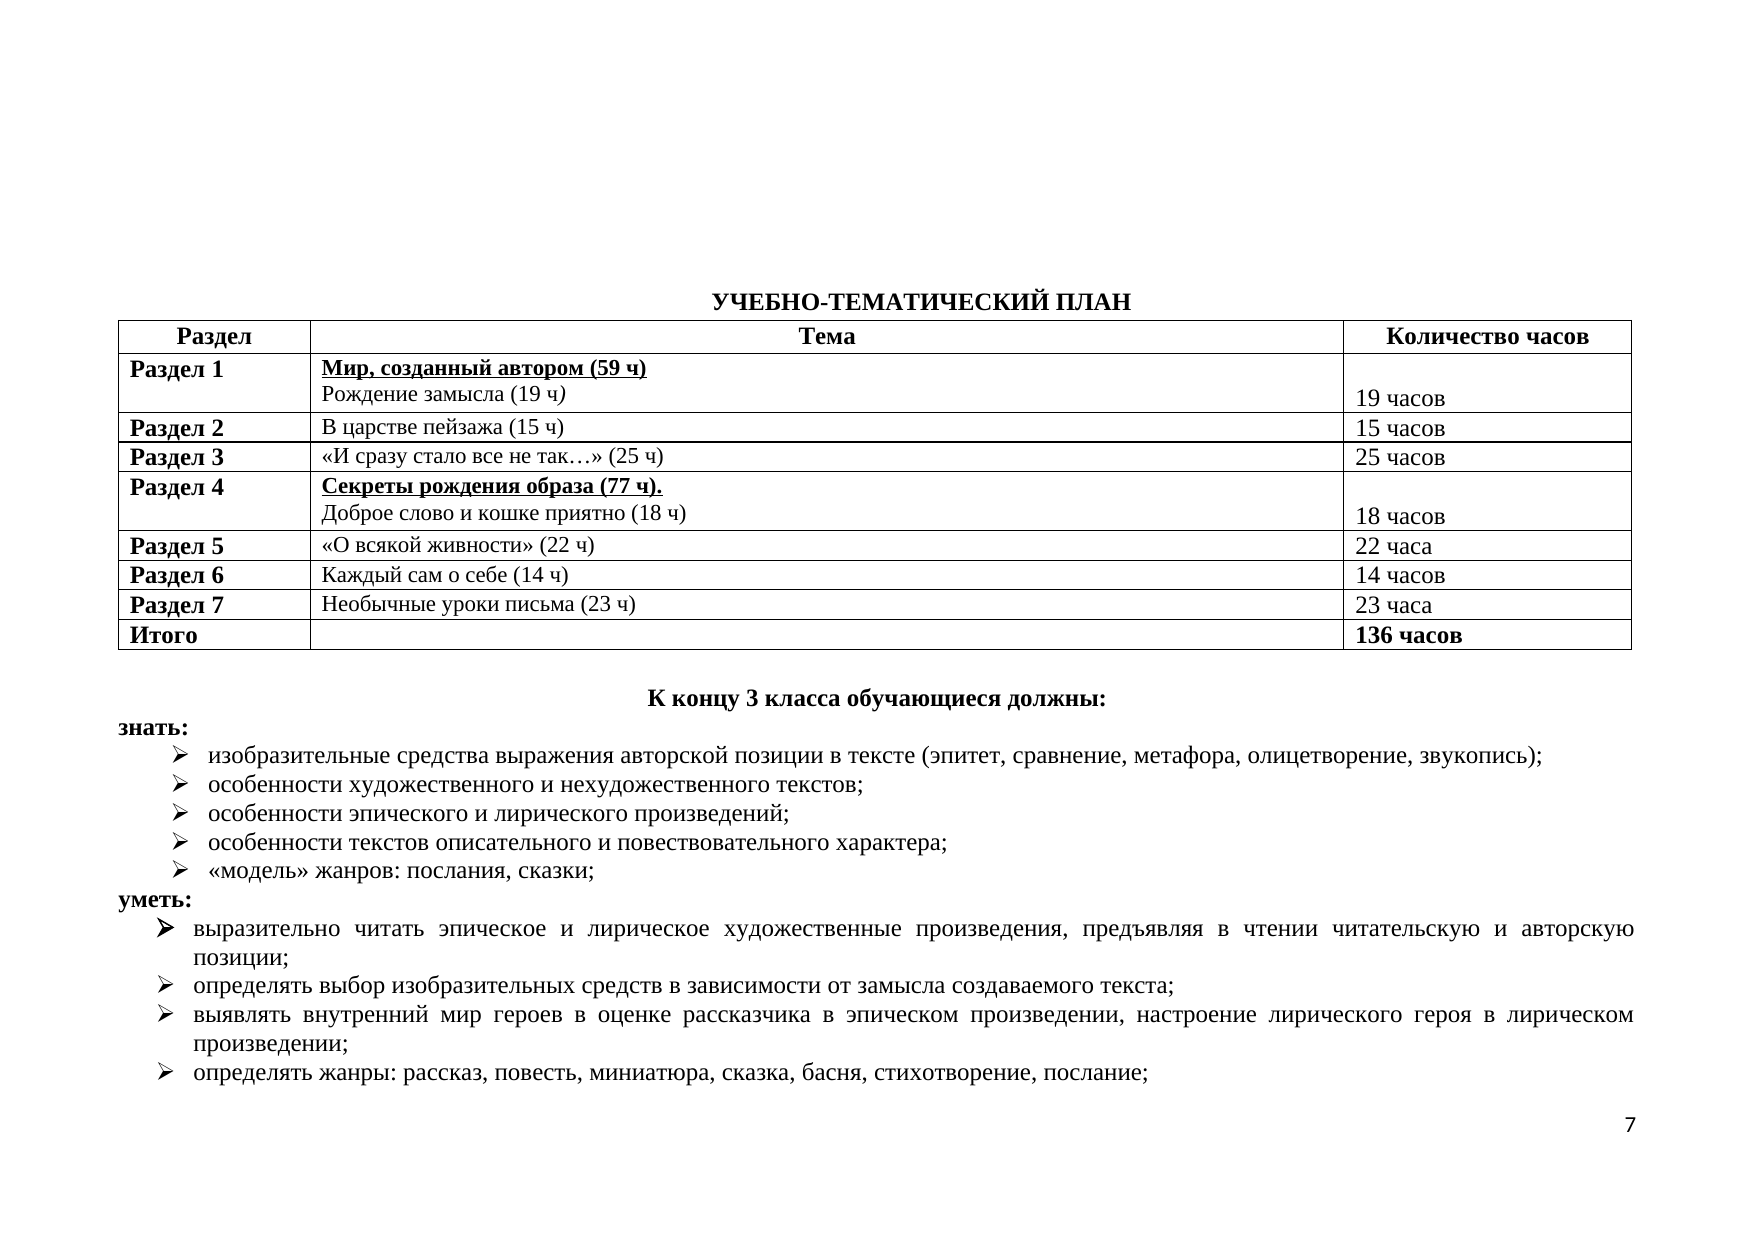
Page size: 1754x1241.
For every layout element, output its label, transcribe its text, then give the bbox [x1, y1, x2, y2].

table_cell Раздел 6 [119, 561, 310, 589]
list выявлять внутренний мир героев в оценке рассказчика в эпическом произведении, настроение лирического героя в лирическом произведении; [156, 999, 1636, 1057]
table_cell Раздел 1 [119, 354, 310, 412]
table_cell Раздел 2 [119, 413, 310, 441]
table_cell «О всякой живности» (22 ч) [311, 531, 1343, 559]
table_header Раздел [119, 321, 310, 353]
list выразительно читать эпическое и лирическое художественные произведения, предъявляя в чтении читательскую и авторскую позиции; [156, 913, 1636, 971]
table_cell «И сразу стало все не так…» (25 ч) [311, 443, 1343, 471]
table_cell Необычные уроки письма (23 ч) [311, 590, 1343, 619]
table_cell Мир, созданный автором (59 ч) Рождение замысла (19 ч) [311, 354, 1343, 412]
table_cell В царстве пейзажа (15 ч) [311, 413, 1343, 441]
table_cell 14 часов [1344, 561, 1631, 589]
list особенности эпического и лирического произведений; [170, 798, 1636, 827]
table_cell Каждый сам о себе (14 ч) [311, 561, 1343, 589]
text уметь: [118, 884, 1636, 913]
table_cell [311, 620, 1343, 649]
list особенности художественного и нехудожественного текстов; [170, 769, 1636, 798]
list «модель» жанров: послания, сказки; [170, 856, 1636, 884]
table_cell 22 часа [1344, 531, 1631, 559]
table_cell 136 часов [1344, 620, 1631, 649]
table_cell 19 часов [1344, 354, 1631, 412]
table_cell 25 часов [1344, 443, 1631, 471]
table_cell Раздел 5 [119, 531, 310, 559]
table_cell Итого [119, 620, 310, 649]
table_cell Раздел 3 [119, 443, 310, 471]
table_header Тема [311, 321, 1343, 353]
table_cell Раздел 7 [119, 590, 310, 619]
text УЧЕБНО-ТЕМАТИЧЕСКИЙ ПЛАН [118, 287, 1636, 316]
list определять жанры: рассказ, повесть, миниатюра, сказка, басня, стихотворение, послание; [156, 1057, 1636, 1086]
table_cell 23 часа [1344, 590, 1631, 619]
text К концу 3 класса обучающиеся должны: [118, 683, 1636, 712]
list изобразительные средства выражения авторской позиции в тексте (эпитет, сравнение, метафора, олицетворение, звукопись); [170, 741, 1636, 769]
table_header Количество часов [1344, 321, 1631, 353]
table_cell 15 часов [1344, 413, 1631, 441]
list определять выбор изобразительных средств в зависимости от замысла создаваемого текста; [156, 971, 1636, 999]
table_cell Раздел 4 [119, 472, 310, 530]
table_cell 18 часов [1344, 472, 1631, 530]
text знать: [118, 712, 1636, 741]
list особенности текстов описательного и повествовательного характера; [170, 827, 1636, 856]
table_cell Секреты рождения образа (77 ч). Доброе слово и кошке приятно (18 ч) [311, 472, 1343, 530]
